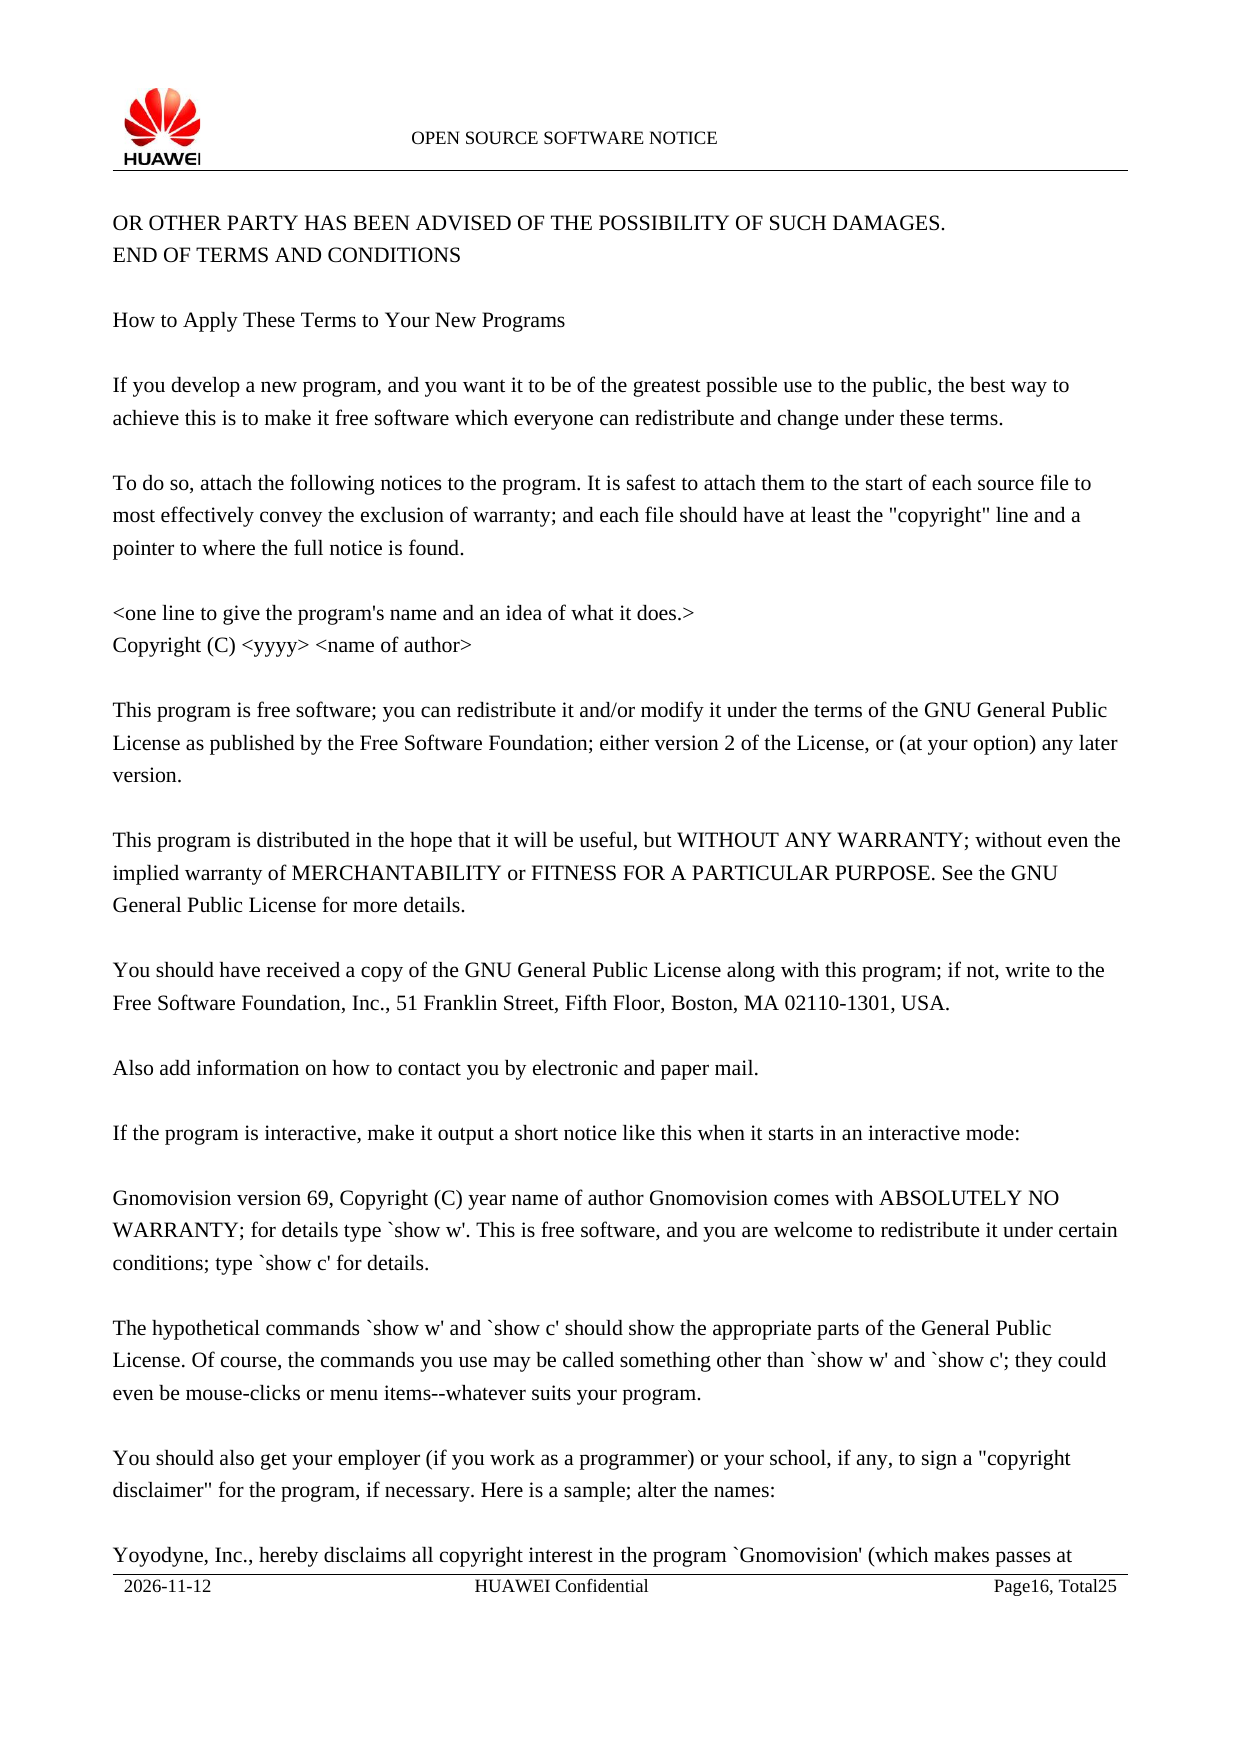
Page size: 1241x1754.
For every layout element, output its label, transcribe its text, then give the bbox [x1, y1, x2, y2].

picture [124, 88, 201, 165]
